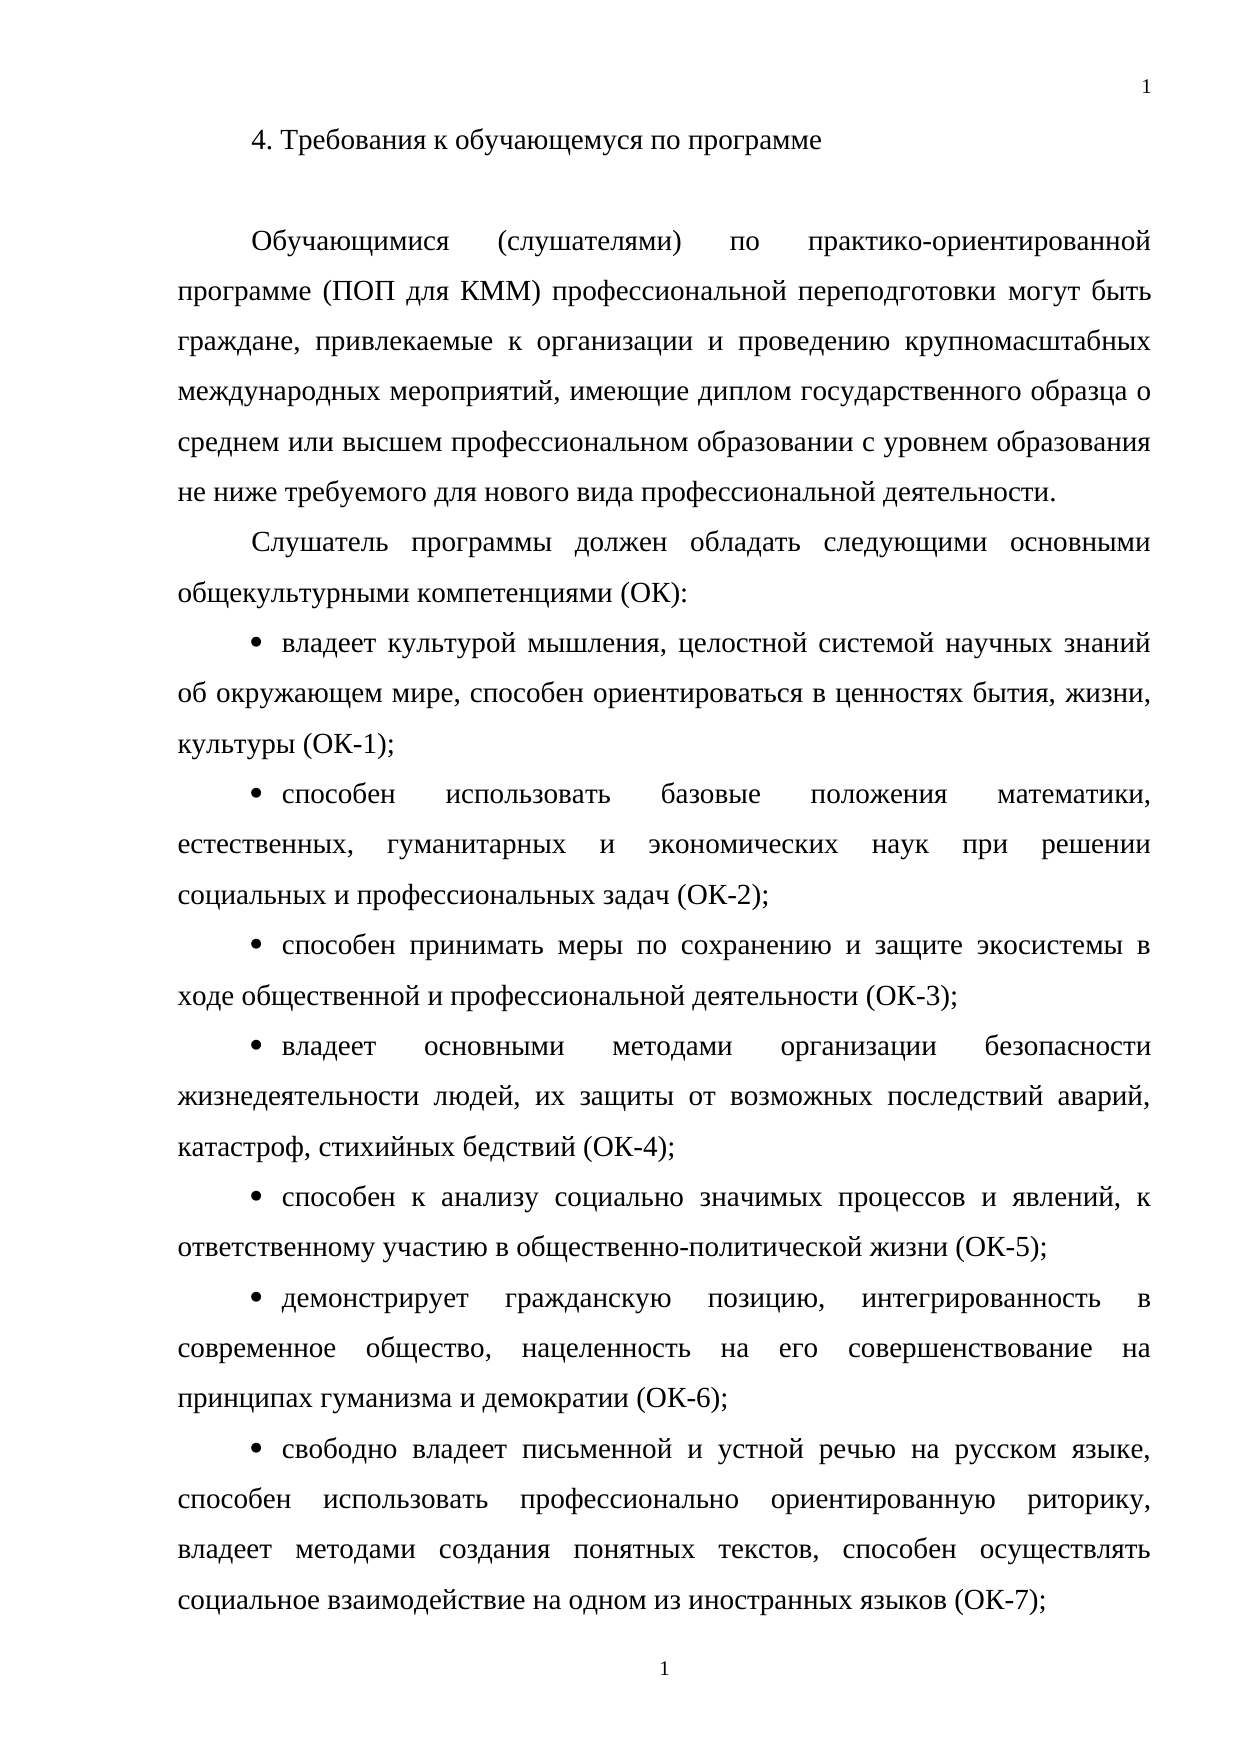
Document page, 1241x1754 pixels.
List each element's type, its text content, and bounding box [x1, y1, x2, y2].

list демонстрирует гражданскую позицию, интегрированность в современное общество, нацеленность на его совершенствование на принципах гуманизма и демократии (ОК-6); [177, 1280, 1152, 1414]
list владеет основными методами организации безопасности жизнедеятельности людей, их защиты от возможных последствий аварий, катастроф, стихийных бедствий (ОК-4); [177, 1028, 1152, 1162]
text Слушатель программы должен обладать следующими основными общекультурными компетенциями (ОК): [177, 524, 1152, 608]
list способен использовать базовые положения математики, естественных, гуманитарных и экономических наук при решении социальных и профессиональных задач (ОК-2); [177, 776, 1152, 910]
list свободно владеет письменной и устной речью на русском языке, способен использовать профессионально ориентированную риторику, владеет методами создания понятных текстов, способен осуществлять социальное взаимодействие на одном из иностранных языков (ОК-7); [177, 1431, 1152, 1615]
text 4. Требования к обучающемуся по программе [177, 122, 1152, 156]
text Обучающимися (слушателями) по практико-ориентированной программе (ПОП для КММ) профессиональной переподготовки могут быть граждане, привлекаемые к организации и проведению крупномасштабных международных мероприятий, имеющие диплом государственного образца о среднем или высшем профессиональном образовании с уровнем образования не ниже требуемого для нового вида профессиональной деятельности. [177, 223, 1152, 508]
list владеет культурой мышления, целостной системой научных знаний об окружающем мире, способен ориентироваться в ценностях бытия, жизни, культуры (ОК-1); [177, 625, 1152, 759]
list способен принимать меры по сохранению и защите экосистемы в ходе общественной и профессиональной деятельности (ОК-3); [177, 927, 1152, 1011]
list способен к анализу социально значимых процессов и явлений, к ответственному участию в общественно-политической жизни (ОК-5); [177, 1179, 1152, 1263]
